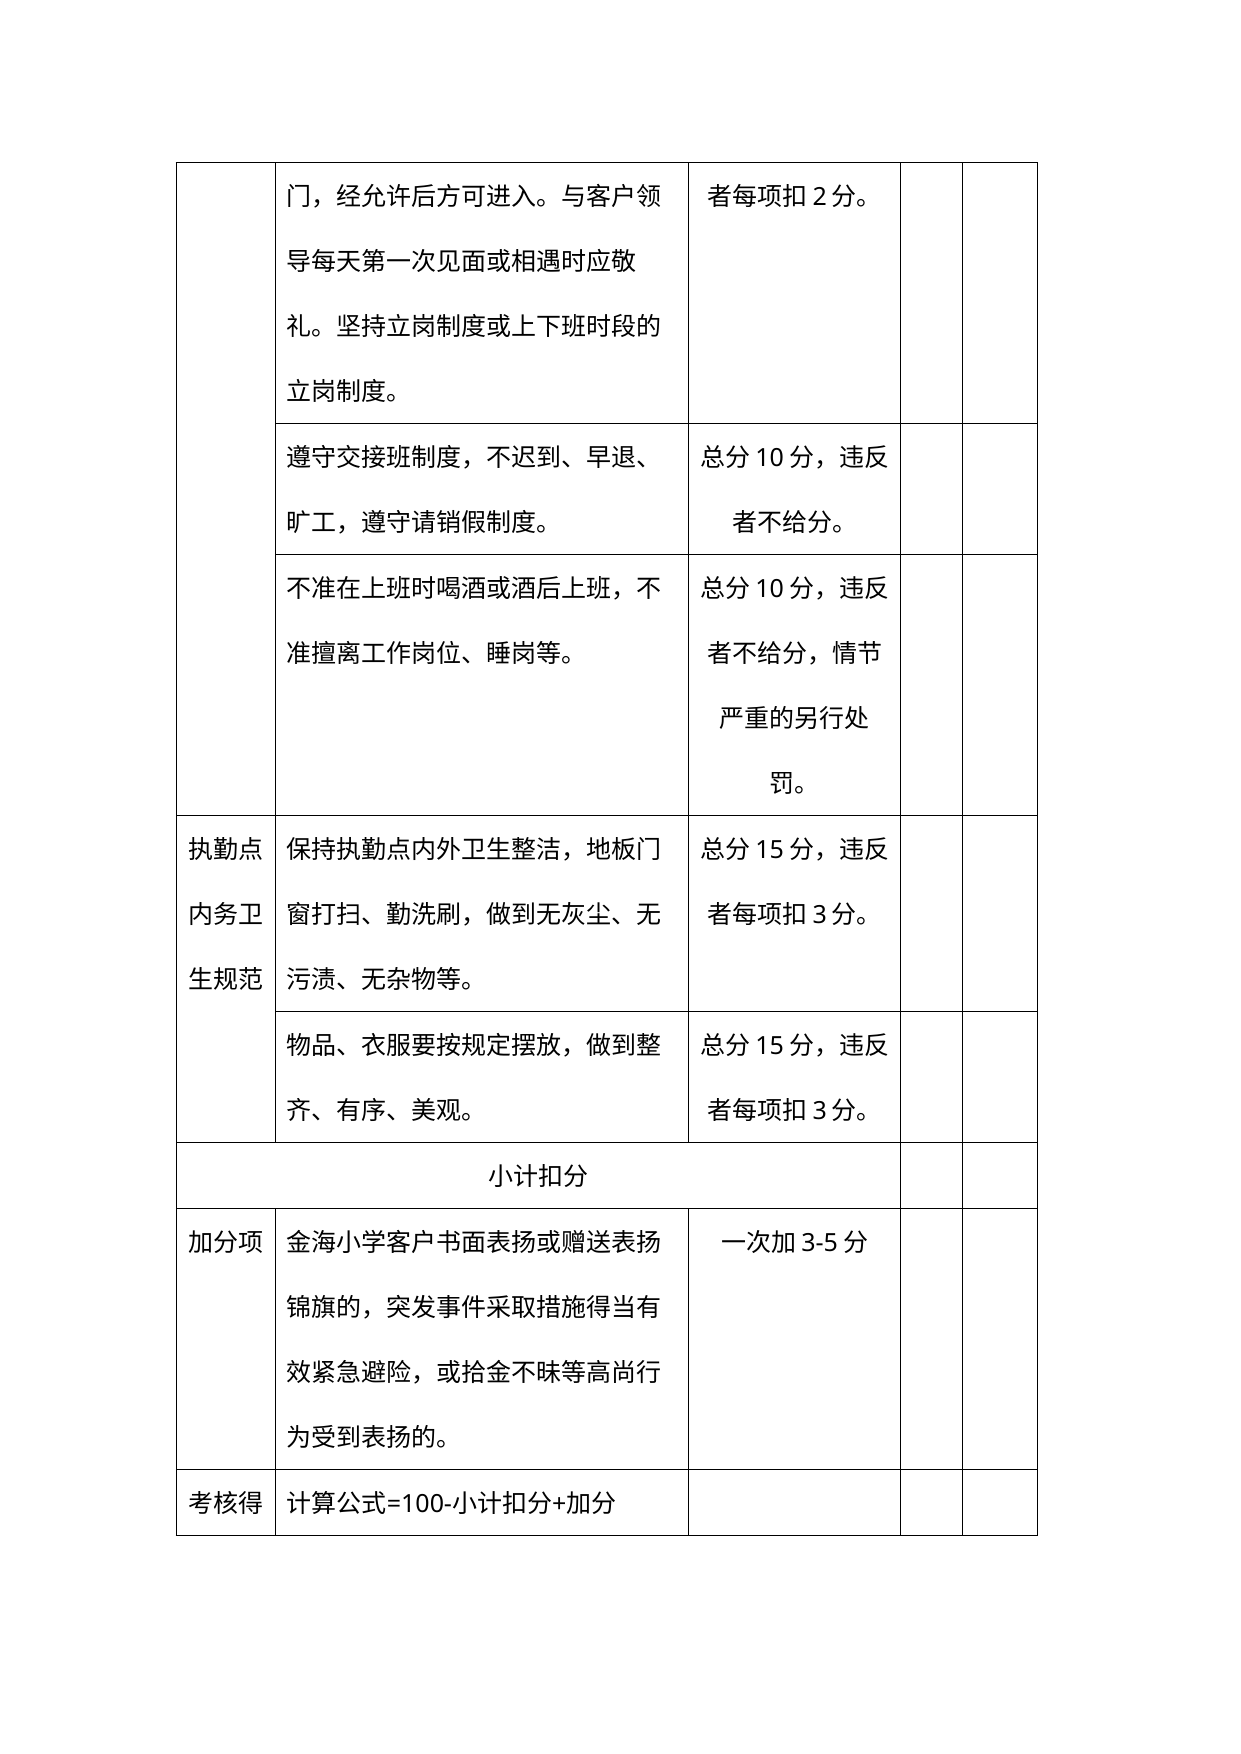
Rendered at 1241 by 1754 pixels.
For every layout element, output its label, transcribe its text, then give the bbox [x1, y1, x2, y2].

table_cell [689, 1470, 900, 1535]
table_cell [963, 163, 1037, 423]
table_cell [963, 1143, 1037, 1208]
table_cell [901, 816, 962, 1011]
table_cell [963, 1470, 1037, 1535]
table_cell 金海小学客户书面表扬或赠送表扬锦旗的，突发事件采取措施得当有效紧急避险，或拾金不昧等高尚行为受到表扬的。 [276, 1209, 688, 1469]
table_cell [963, 1209, 1037, 1469]
table_cell 保持执勤点内外卫生整洁，地板门窗打扫、勤洗刷，做到无灰尘、无污渍、无杂物等。 [276, 816, 688, 1011]
table_cell [901, 555, 962, 815]
table_cell 总分15分，违反者每项扣3分。 [689, 816, 900, 1011]
table_cell [963, 555, 1037, 815]
table_cell [963, 816, 1037, 1011]
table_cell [276, 163, 688, 423]
table_cell [901, 1012, 962, 1142]
table_cell 遵守交接班制度，不迟到、早退、旷工，遵守请销假制度。 [276, 424, 688, 554]
table_cell 计算公式=100-小计扣分+加分 [276, 1470, 688, 1535]
table_cell 物品、衣服要按规定摆放，做到整齐、有序、美观。 [276, 1012, 688, 1142]
table_cell [901, 163, 962, 423]
table_cell [963, 424, 1037, 554]
table_cell 一次加3-5分 [689, 1209, 900, 1469]
table_cell [901, 1143, 962, 1208]
table_cell [901, 424, 962, 554]
table_cell [963, 1012, 1037, 1142]
table_cell [901, 1470, 962, 1535]
table_cell 执勤点内务卫生规范 [177, 816, 275, 1142]
table_cell 不准在上班时喝酒或酒后上班，不准擅离工作岗位、睡岗等。 [276, 555, 688, 815]
table_cell [901, 1209, 962, 1469]
table_cell 总分10分，违反者不给分。 [689, 424, 900, 554]
table_cell 总分15分，违反者每项扣3分。 [689, 1012, 900, 1142]
table_cell 总分10分，违反者不给分，情节严重的另行处罚。 [689, 555, 900, 815]
table_cell 加分项 [177, 1209, 275, 1469]
table_cell 总分10分，违反者每项扣2分。 [689, 163, 900, 423]
table_cell 考核得分 [177, 1470, 275, 1535]
table_cell 小计扣分 [177, 1143, 900, 1208]
